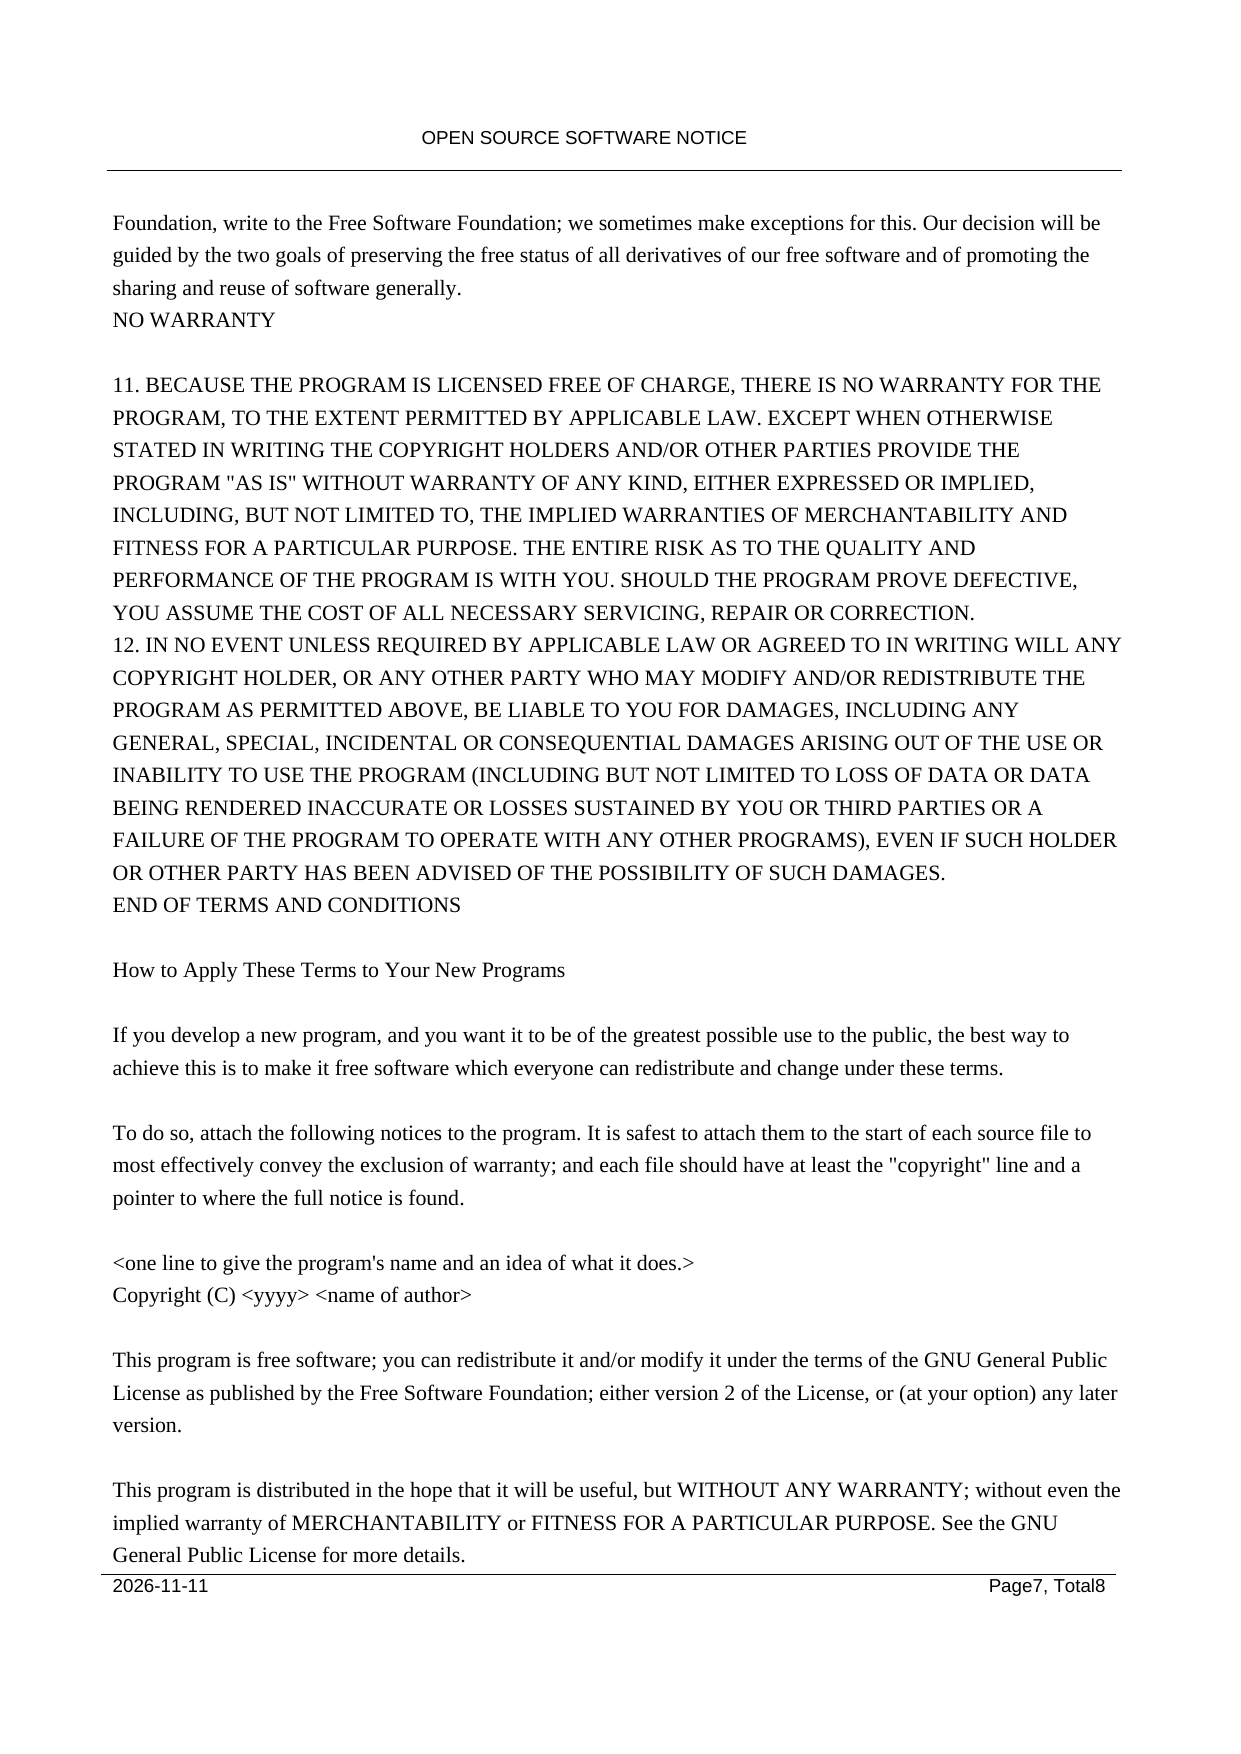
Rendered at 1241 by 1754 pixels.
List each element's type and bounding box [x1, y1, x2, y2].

text [112, 206, 1128, 1571]
